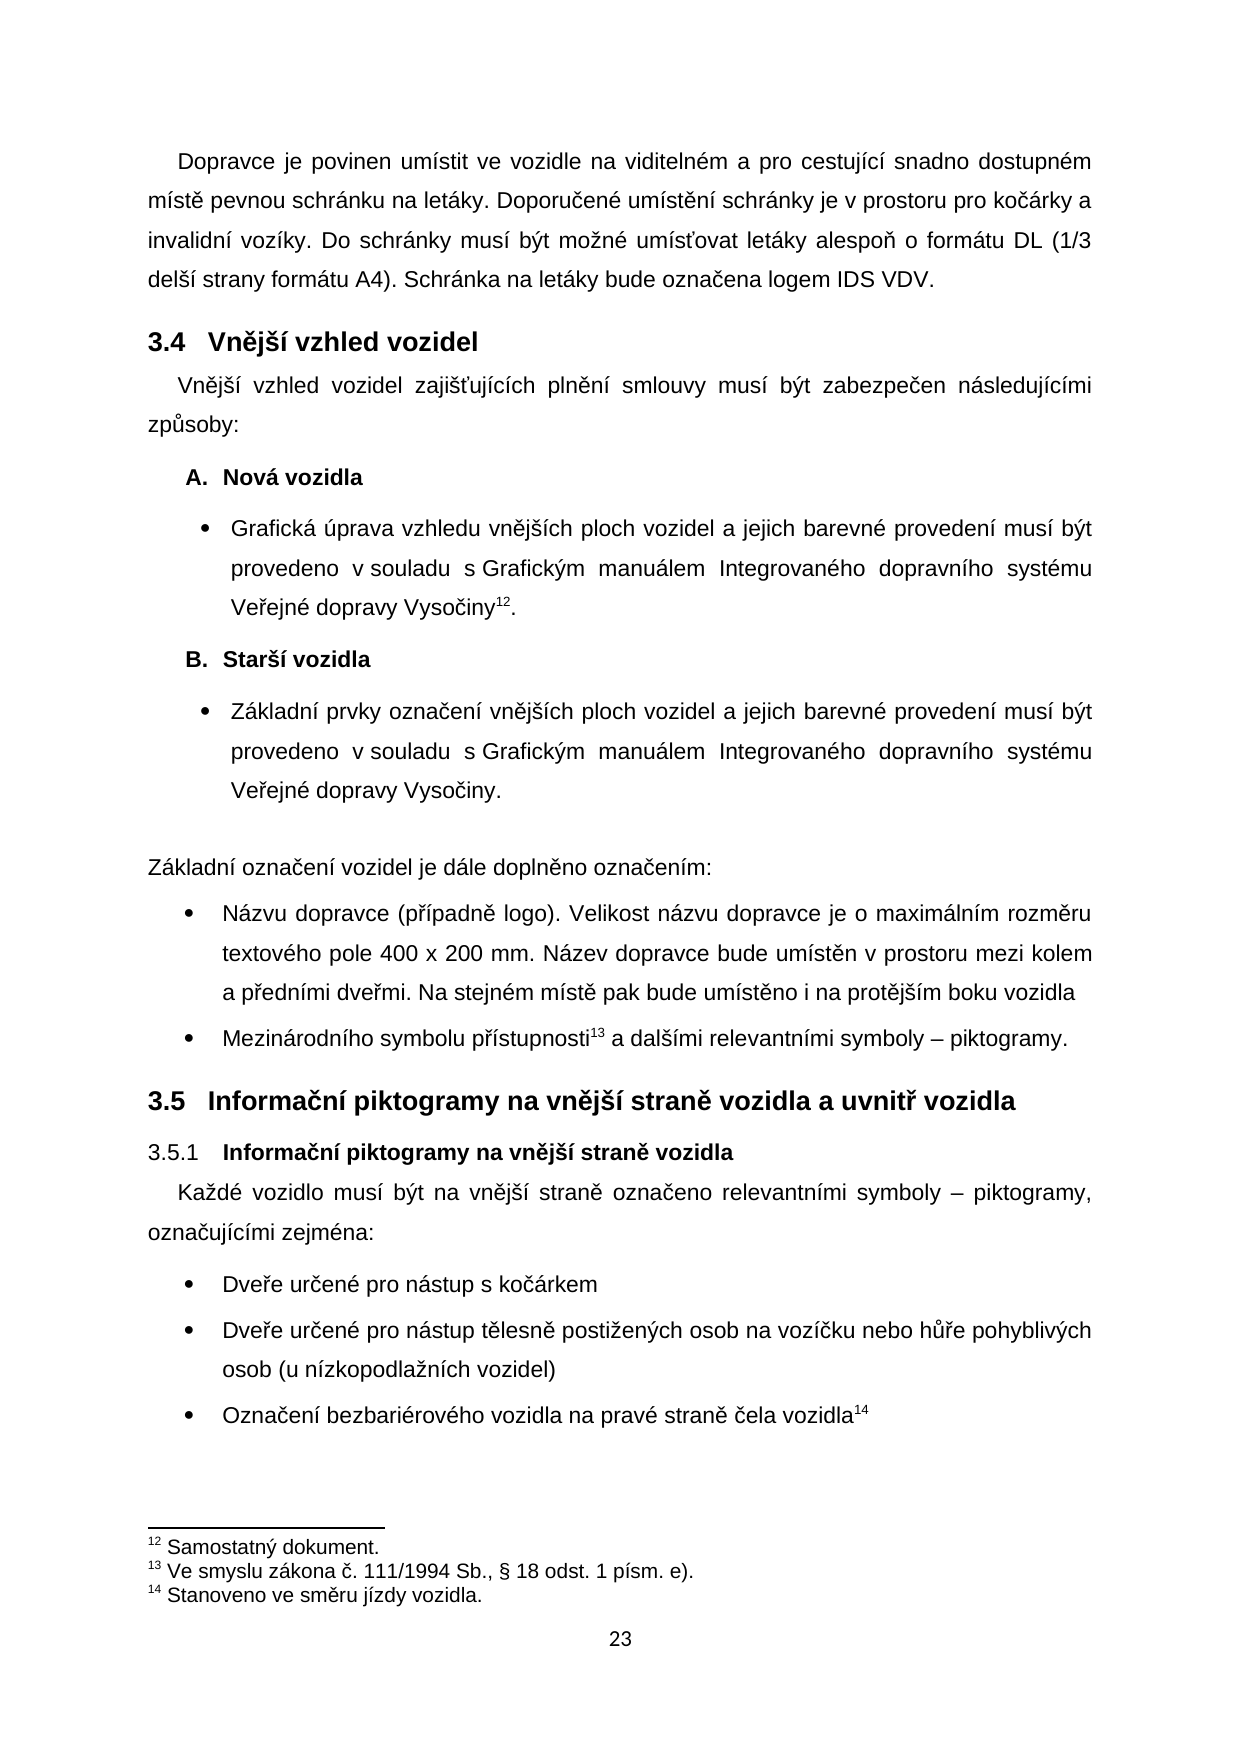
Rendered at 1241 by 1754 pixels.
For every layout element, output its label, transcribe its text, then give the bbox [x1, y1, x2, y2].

list Názvu dopravce (případně logo). Velikost názvu dopravce je o maximálním rozměru textového pole 400 x 200 mm. Název dopravce bude umístěn v prostoru mezi kolem a předními dveřmi. Na stejném místě pak bude umístěno i na protějším boku vozidla [185, 900, 1093, 1005]
list Dveře určené pro nástup s kočárkem [185, 1271, 1093, 1297]
text Vnější vzhled vozidel zajišťujících plnění smlouvy musí být zabezpečen následujícími způsoby: [148, 372, 1093, 438]
subtitle Informační piktogramy na vnější straně vozidla [148, 1139, 1093, 1165]
text Dopravce je povinen umístit ve vozidle na viditelném a pro cestující snadno dostupném místě pevnou schránku na letáky. Doporučené umístění schránky je v prostoru pro kočárky a invalidní vozíky. Do schránky musí být možné umísťovat letáky alespoň o formátu DL (1/3 delší strany formátu A4). Schránka na letáky bude označena logem IDS VDV. [148, 148, 1093, 292]
text Základní označení vozidel je dále doplněno označením: [148, 854, 1093, 881]
text Každé vozidlo musí být na vnější straně označeno relevantními symboly – piktogramy, označujícími zejména: [148, 1179, 1093, 1245]
list Mezinárodního symbolu přístupnosti a dalšími relevantními symboly – piktogramy. [185, 1025, 1093, 1051]
list Základní prvky označení vnějších ploch vozidel a jejich barevné provedení musí být provedeno v souladu s Grafickým manuálem Integrovaného dopravního systému Veřejné dopravy Vysočiny. [201, 698, 1093, 804]
subtitle Vnější vzhled vozidel [148, 326, 1093, 358]
list Nová vozidla [185, 463, 1093, 490]
list Grafická úprava vzhledu vnějších ploch vozidel a jejich barevné provedení musí být provedeno v souladu s Grafickým manuálem Integrovaného dopravního systému Veřejné dopravy Vysočiny. [201, 515, 1093, 621]
list Starší vozidla [185, 646, 1093, 673]
subtitle Informační piktogramy na vnější straně vozidla a uvnitř vozidla [148, 1085, 1093, 1116]
list Označení bezbariérového vozidla na pravé straně čela vozidla [185, 1402, 1093, 1428]
list Dveře určené pro nástup tělesně postižených osob na vozíčku nebo hůře pohyblivých osob (u nízkopodlažních vozidel) [185, 1317, 1093, 1382]
